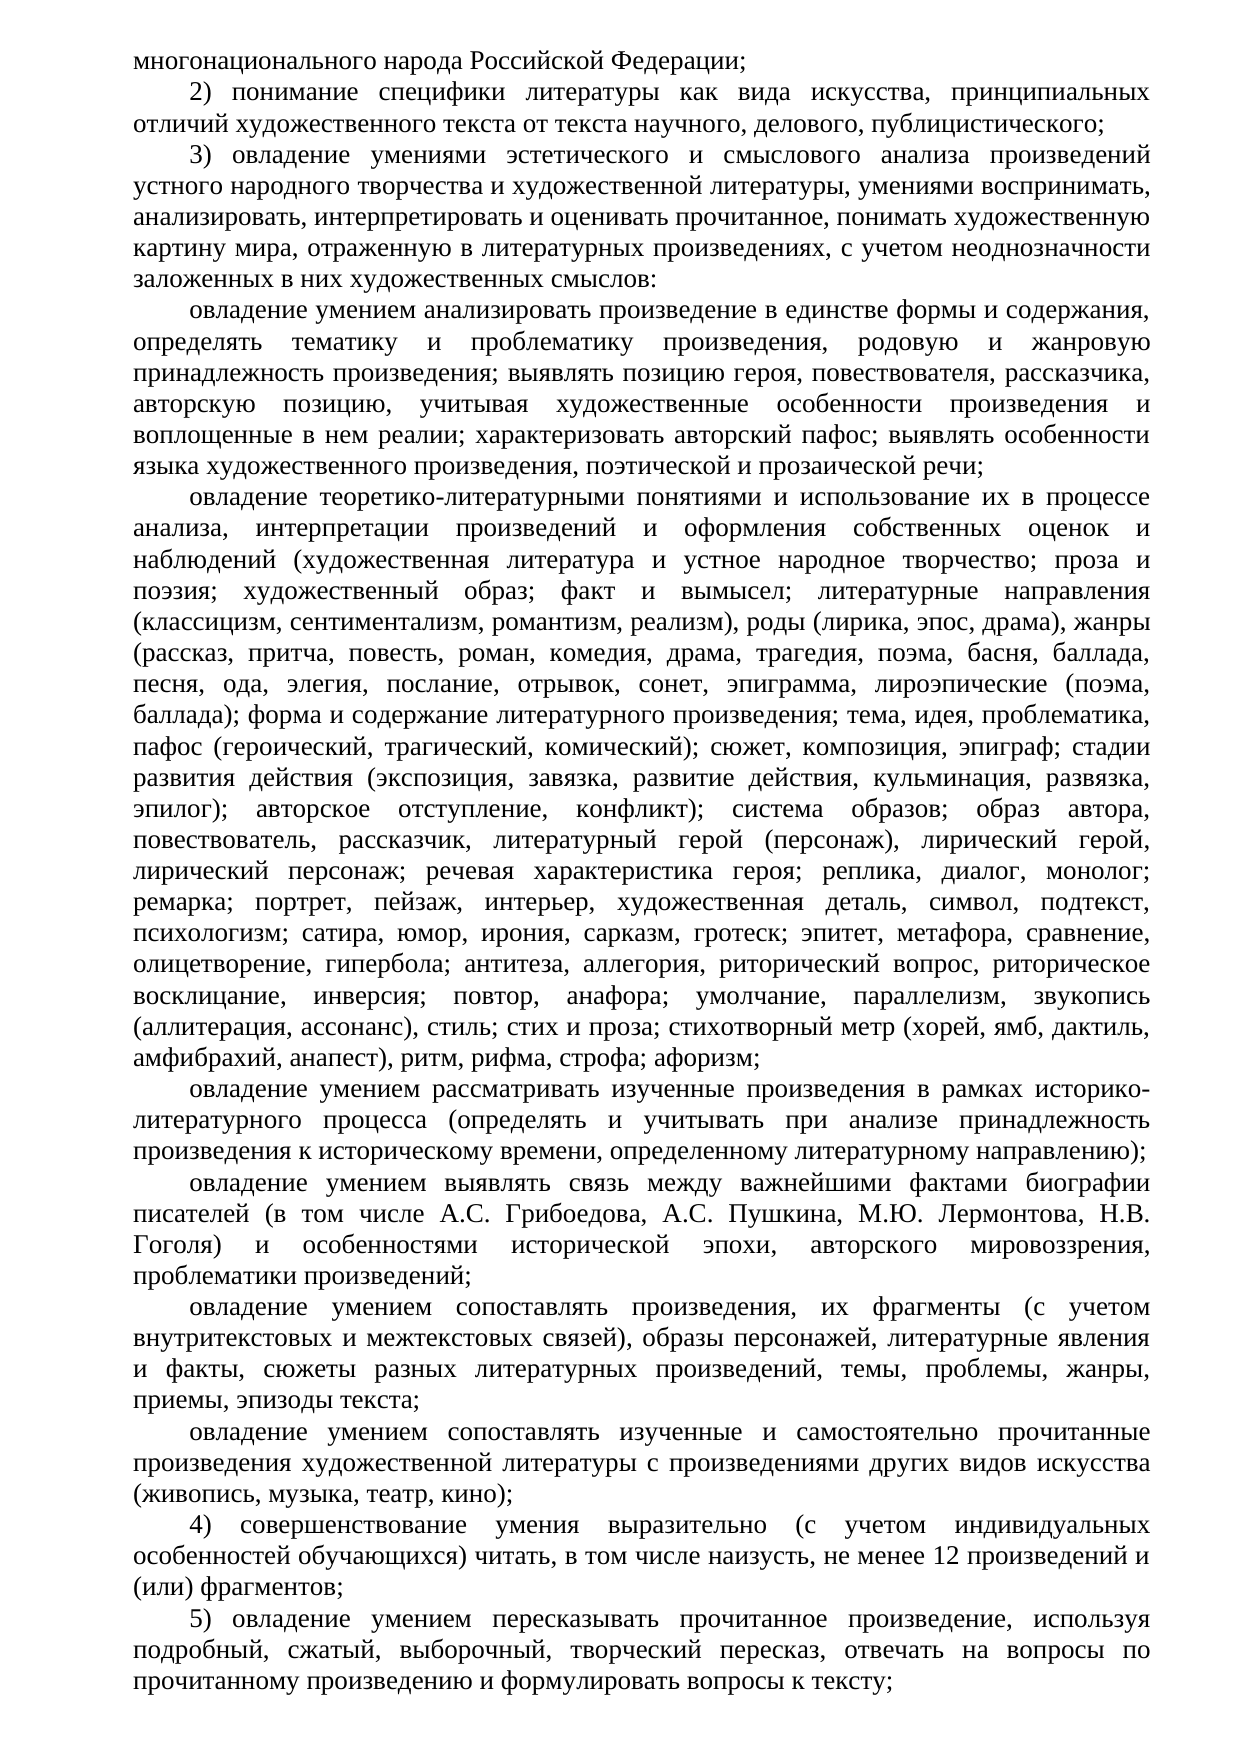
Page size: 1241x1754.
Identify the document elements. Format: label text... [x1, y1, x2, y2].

text 3) овладение умениями эстетического и смыслового анализа произведений устного народного творчества и художественной литературы, умениями воспринимать, анализировать, интерпретировать и оценивать прочитанное, понимать художественную картину мира, отраженную в литературных произведениях, с учетом неоднозначности заложенных в них художественных смыслов: [133, 138, 1152, 293]
text овладение умением рассматривать изученные произведения в рамках историко-литературного процесса (определять и учитывать при анализе принадлежность произведения к историческому времени, определенному литературному направлению); [133, 1072, 1152, 1166]
text 4) совершенствование умения выразительно (с учетом индивидуальных особенностей обучающихся) читать, в том числе наизусть, не менее 12 произведений и (или) фрагментов; [133, 1508, 1152, 1602]
text овладение умением сопоставлять изученные и самостоятельно прочитанные произведения художественной литературы с произведениями других видов искусства (живопись, музыка, театр, кино); [133, 1415, 1152, 1508]
text 5) овладение умением пересказывать прочитанное произведение, используя подробный, сжатый, выборочный, творческий пересказ, отвечать на вопросы по прочитанному произведению и формулировать вопросы к тексту; [133, 1602, 1152, 1695]
text овладение умением выявлять связь между важнейшими фактами биографии писателей (в том числе А.С. Грибоедова, А.С. Пушкина, М.Ю. Лермонтова, Н.В. Гоголя) и особенностями исторической эпохи, авторского мировоззрения, проблематики произведений; [133, 1166, 1152, 1290]
text овладение теоретико-литературными понятиями и использование их в процессе анализа, интерпретации произведений и оформления собственных оценок и наблюдений (художественная литература и устное народное творчество; проза и поэзия; художественный образ; факт и вымысел; литературные направления (классицизм, сентиментализм, романтизм, реализм), роды (лирика, эпос, драма), жанры (рассказ, притча, повесть, роман, комедия, драма, трагедия, поэма, басня, баллада, песня, ода, элегия, послание, отрывок, сонет, эпиграмма, лироэпические (поэма, баллада); форма и содержание литературного произведения; тема, идея, проблематика, пафос (героический, трагический, комический); сюжет, композиция, эпиграф; стадии развития действия (экспозиция, завязка, развитие действия, кульминация, развязка, эпилог); авторское отступление, конфликт); система образов; образ автора, повествователь, рассказчик, литературный герой (персонаж), лирический герой, лирический персонаж; речевая характеристика героя; реплика, диалог, монолог; ремарка; портрет, пейзаж, интерьер, художественная деталь, символ, подтекст, психологизм; сатира, юмор, ирония, сарказм, гротеск; эпитет, метафора, сравнение, олицетворение, гипербола; антитеза, аллегория, риторический вопрос, риторическое восклицание, инверсия; повтор, анафора; умолчание, параллелизм, звукопись (аллитерация, ассонанс), стиль; стих и проза; стихотворный метр (хорей, ямб, дактиль, амфибрахий, анапест), ритм, рифма, строфа; афоризм; [133, 480, 1152, 1072]
text овладение умением сопоставлять произведения, их фрагменты (с учетом внутритекстовых и межтекстовых связей), образы персонажей, литературные явления и факты, сюжеты разных литературных произведений, темы, проблемы, жанры, приемы, эпизоды текста; [133, 1290, 1152, 1415]
text овладение умением анализировать произведение в единстве формы и содержания, определять тематику и проблематику произведения, родовую и жанровую принадлежность произведения; выявлять позицию героя, повествователя, рассказчика, авторскую позицию, учитывая художественные особенности произведения и воплощенные в нем реалии; характеризовать авторский пафос; выявлять особенности языка художественного произведения, поэтической и прозаической речи; [133, 293, 1152, 480]
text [133, 44, 1152, 76]
text 2) понимание специфики литературы как вида искусства, принципиальных отличий художественного текста от текста научного, делового, публицистического; [133, 76, 1152, 138]
